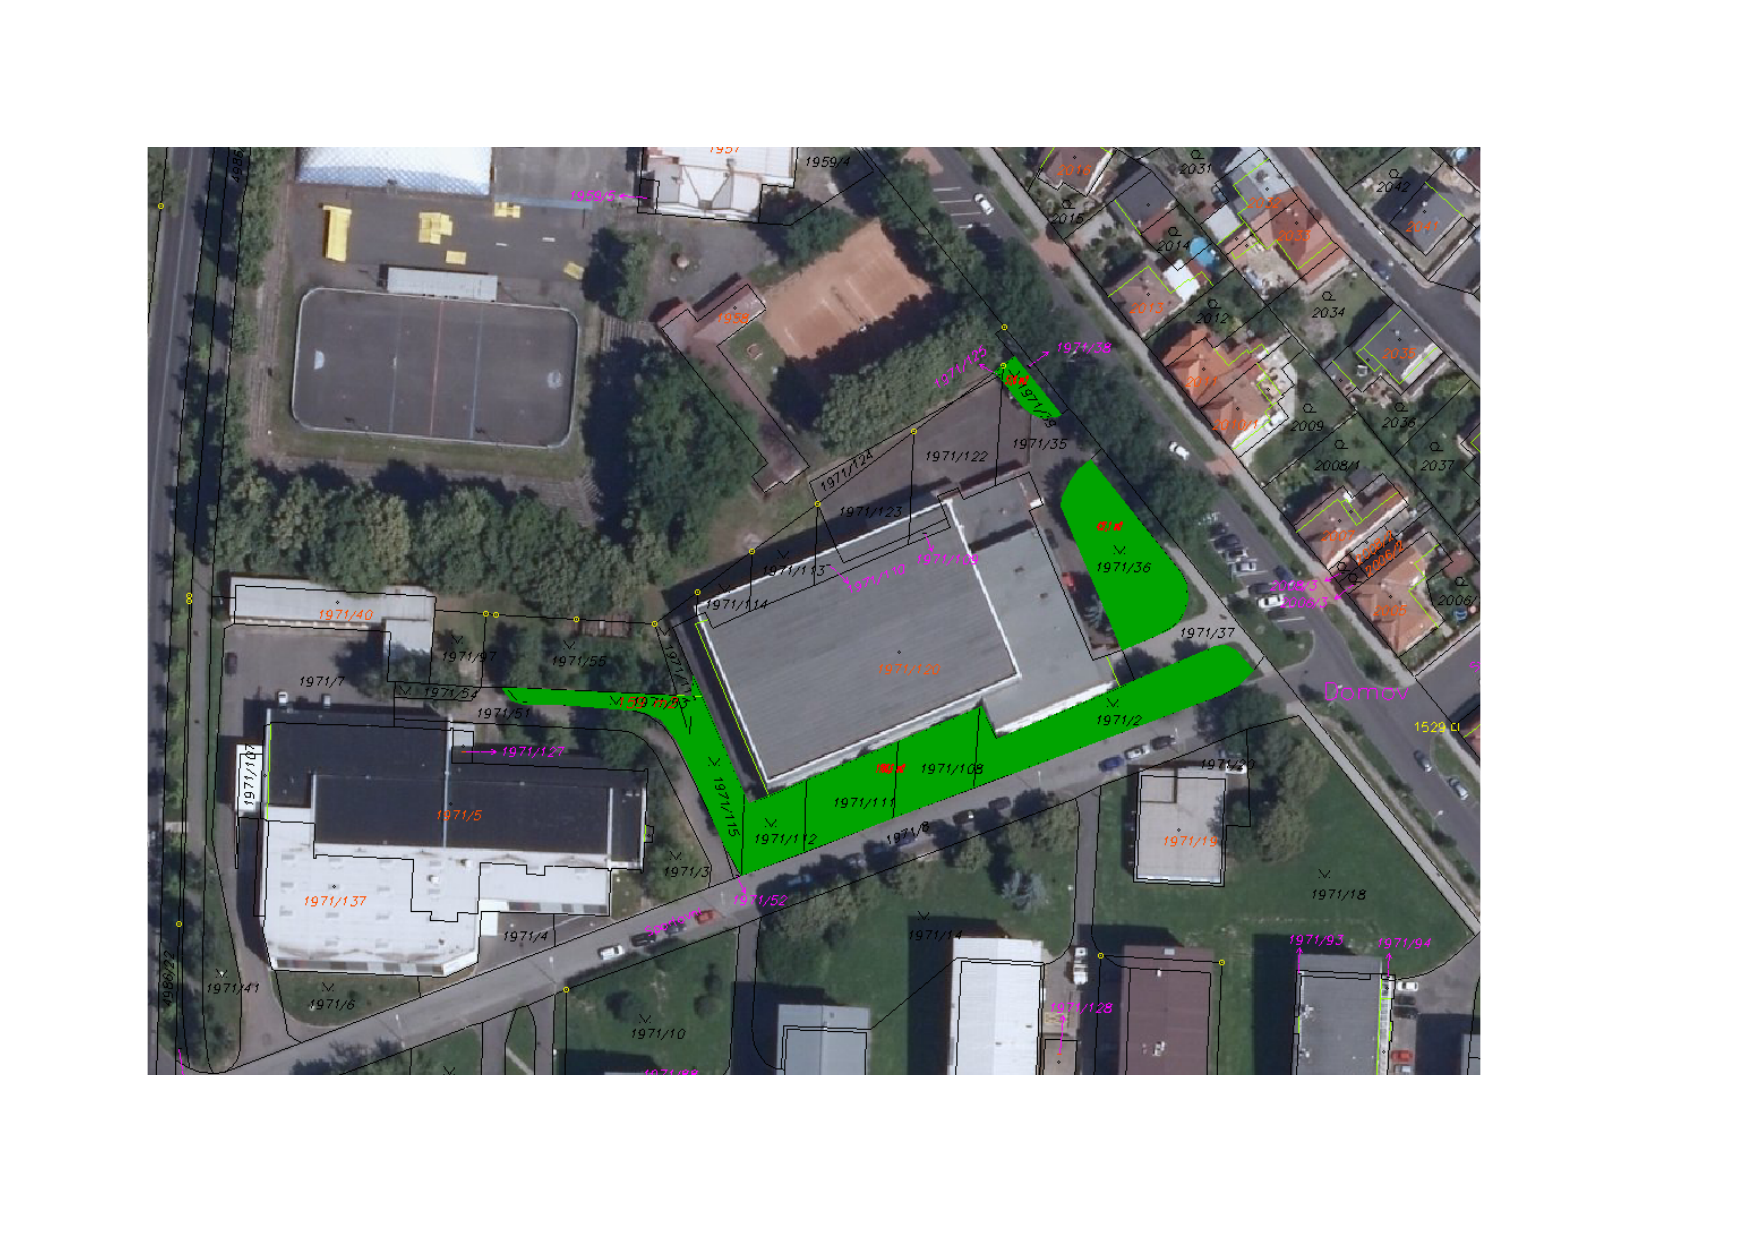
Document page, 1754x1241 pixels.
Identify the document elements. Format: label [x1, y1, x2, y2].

picture [147, 147, 1481, 1075]
